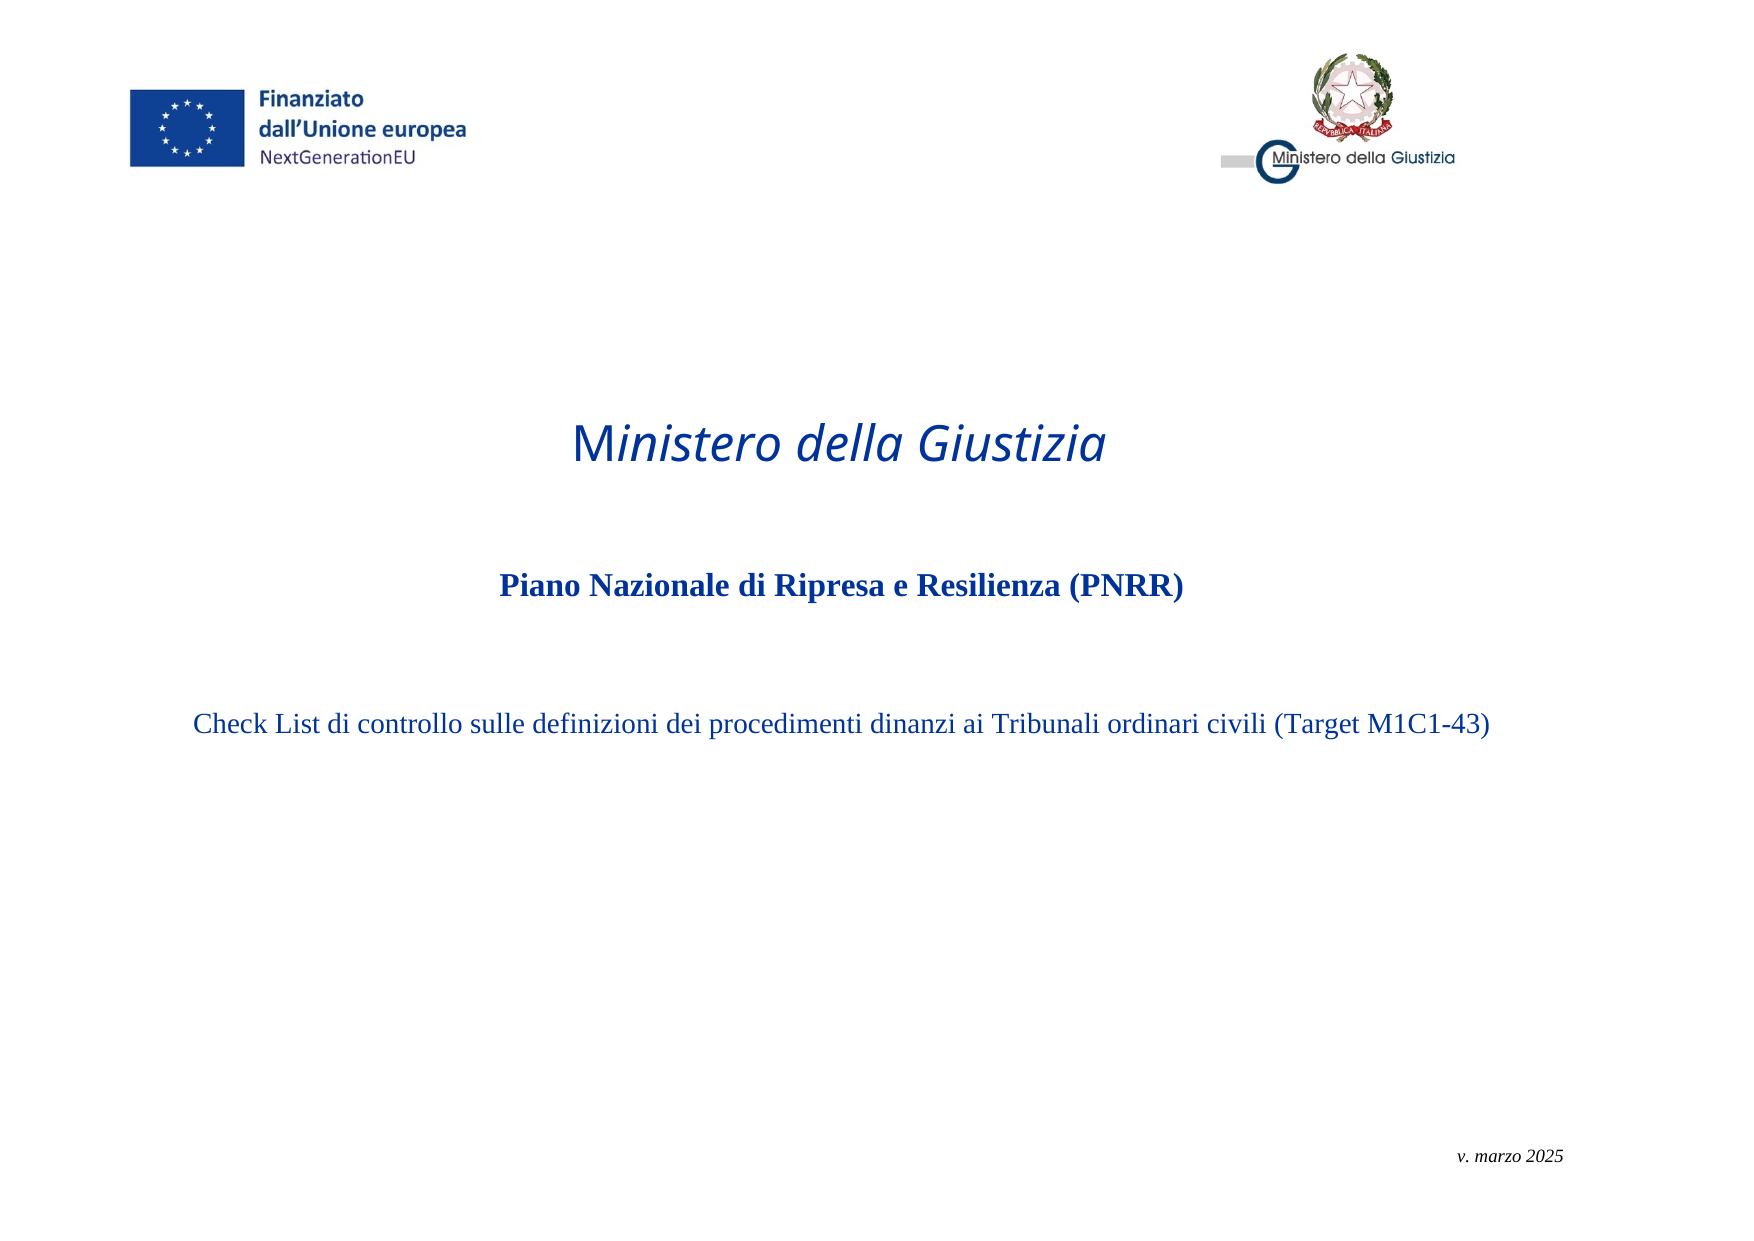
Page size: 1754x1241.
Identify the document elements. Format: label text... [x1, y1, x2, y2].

text Piano Nazionale di Ripresa e Resilienza (PNRR) [118, 561, 1565, 605]
text Check List di controllo sulle definizioni dei procedimenti dinanzi ai Tribunali ordinari civili (Target M1C1-43) [118, 698, 1565, 742]
picture [1158, 42, 1564, 227]
picture [118, 80, 485, 177]
text Ministero della Giustizia [118, 403, 1565, 476]
